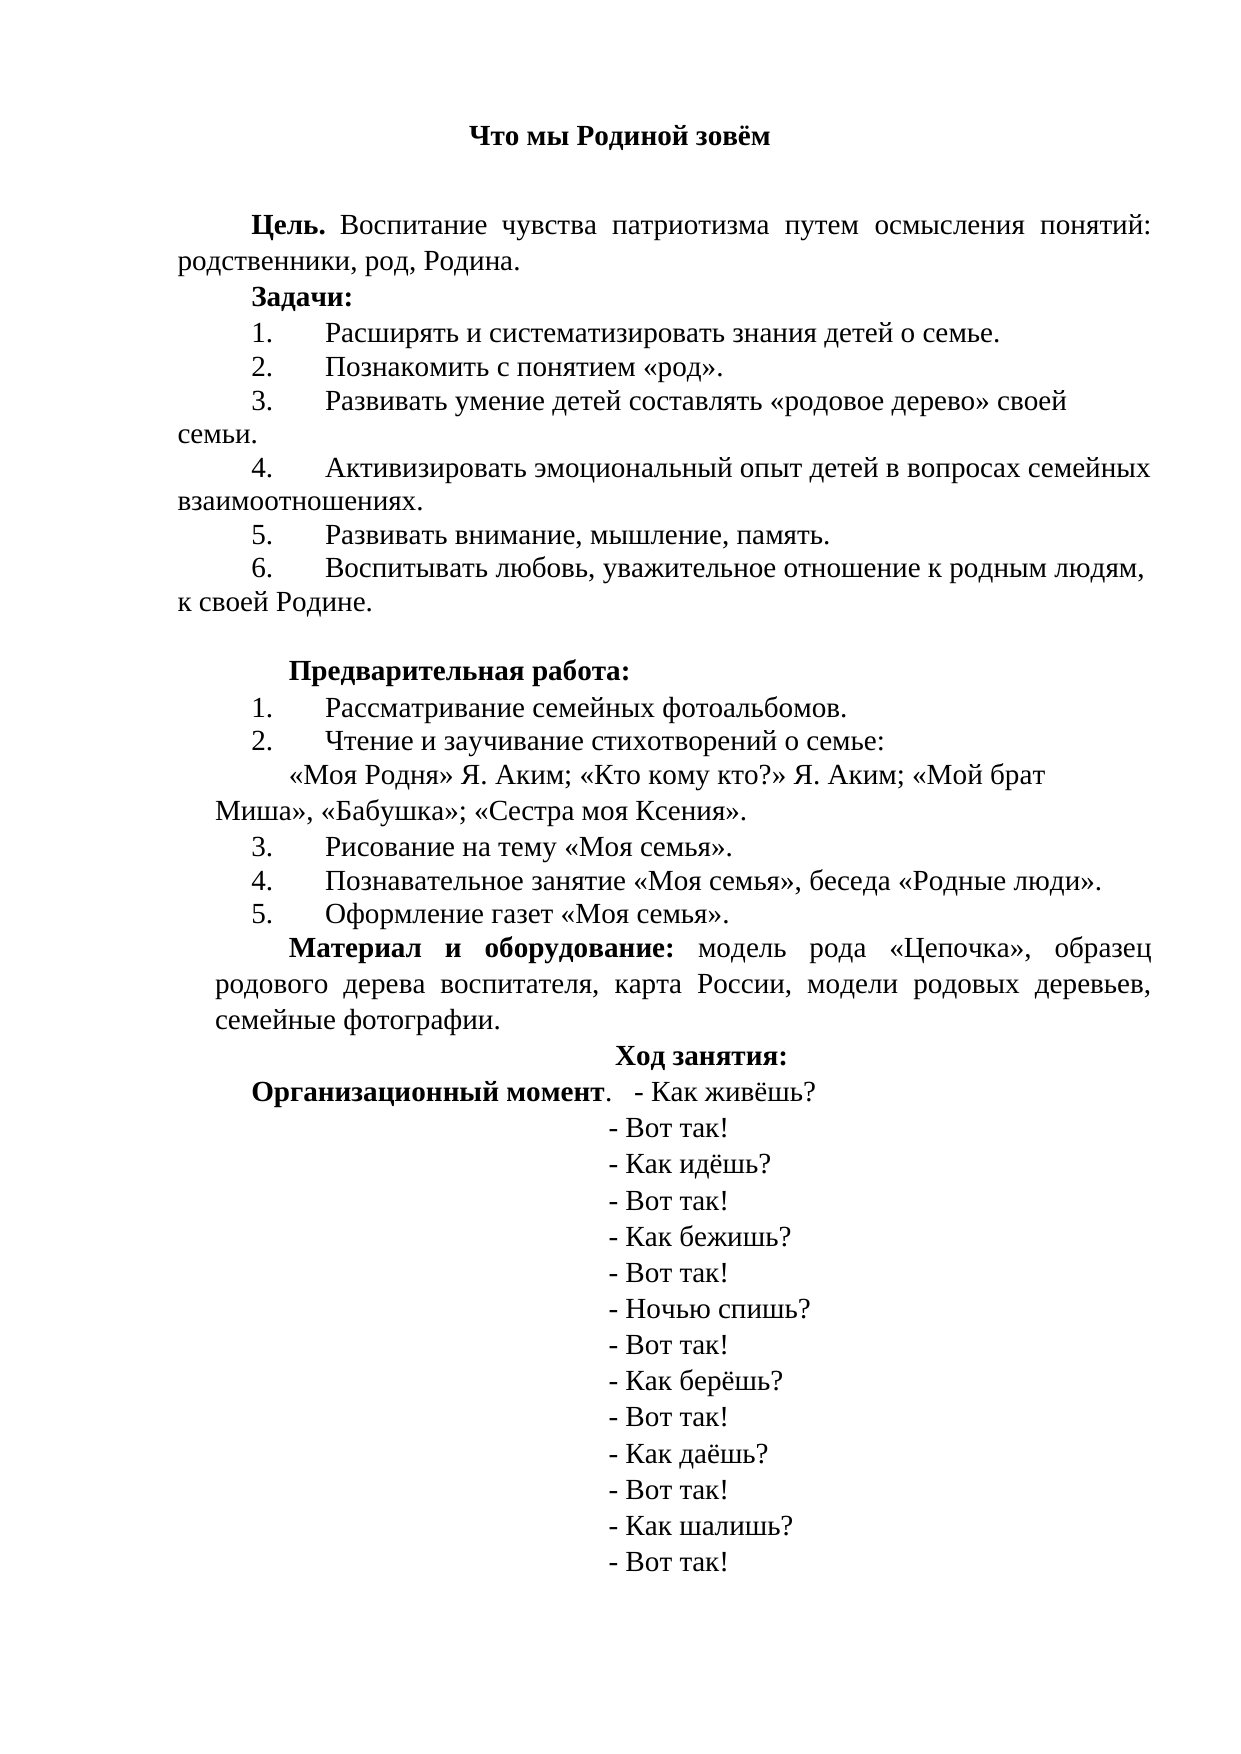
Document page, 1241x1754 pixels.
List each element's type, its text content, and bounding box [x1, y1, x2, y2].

text - Вот так! [177, 1255, 1152, 1288]
text - Вот так! [177, 1110, 1152, 1144]
text - Как бежишь? [177, 1219, 1152, 1252]
list Развивать умение детей составлять «родовое дерево» своей семьи. [177, 383, 1152, 450]
text Что мы Родиной зовём [177, 118, 1152, 152]
text - Ночью спишь? [177, 1291, 1152, 1325]
text Материал и оборудование: модель рода «Цепочка», образец родового дерева воспитателя, карта России, модели родовых деревьев, семейные фотографии. [215, 930, 1152, 1036]
list Воспитывать любовь, уважительное отношение к родным людям, к своей Родине. [177, 550, 1152, 617]
text - Вот так! [177, 1183, 1152, 1216]
text Предварительная работа: [215, 653, 1152, 687]
text - Как идёшь? [177, 1147, 1152, 1180]
text - Как берёшь? [177, 1363, 1152, 1397]
text Организационный момент. - Как живёшь? [177, 1074, 1152, 1108]
list Чтение и заучивание стихотворений о семье: [177, 723, 1152, 757]
text Ход занятия: [177, 1038, 1152, 1072]
list Рассматривание семейных фотоальбомов. [177, 690, 1152, 723]
text «Моя Родня» Я. Аким; «Кто кому кто?» Я. Аким; «Мой брат Миша», «Бабушка»; «Сестра моя Ксения». [215, 757, 1152, 826]
list Оформление газет «Моя семья». [177, 896, 1152, 930]
list Расширять и систематизировать знания детей о семье. [177, 316, 1152, 349]
text - Вот так! [177, 1544, 1152, 1578]
list Рисование на тему «Моя семья». [177, 829, 1152, 863]
list Познавательное занятие «Моя семья», беседа «Родные люди». [177, 863, 1152, 896]
text - Вот так! [177, 1399, 1152, 1433]
text - Вот так! [177, 1327, 1152, 1361]
text - Как даёшь? [177, 1436, 1152, 1469]
list Развивать внимание, мышление, память. [177, 517, 1152, 550]
list Познакомить с понятием «род». [177, 349, 1152, 383]
text - Вот так! [177, 1472, 1152, 1505]
text Задачи: [177, 279, 1152, 313]
text - Как шалишь? [177, 1508, 1152, 1542]
text Цель. Воспитание чувства патриотизма путем осмысления понятий: родственники, род, Родина. [177, 207, 1152, 277]
list Активизировать эмоциональный опыт детей в вопросах семейных взаимоотношениях. [177, 450, 1152, 517]
